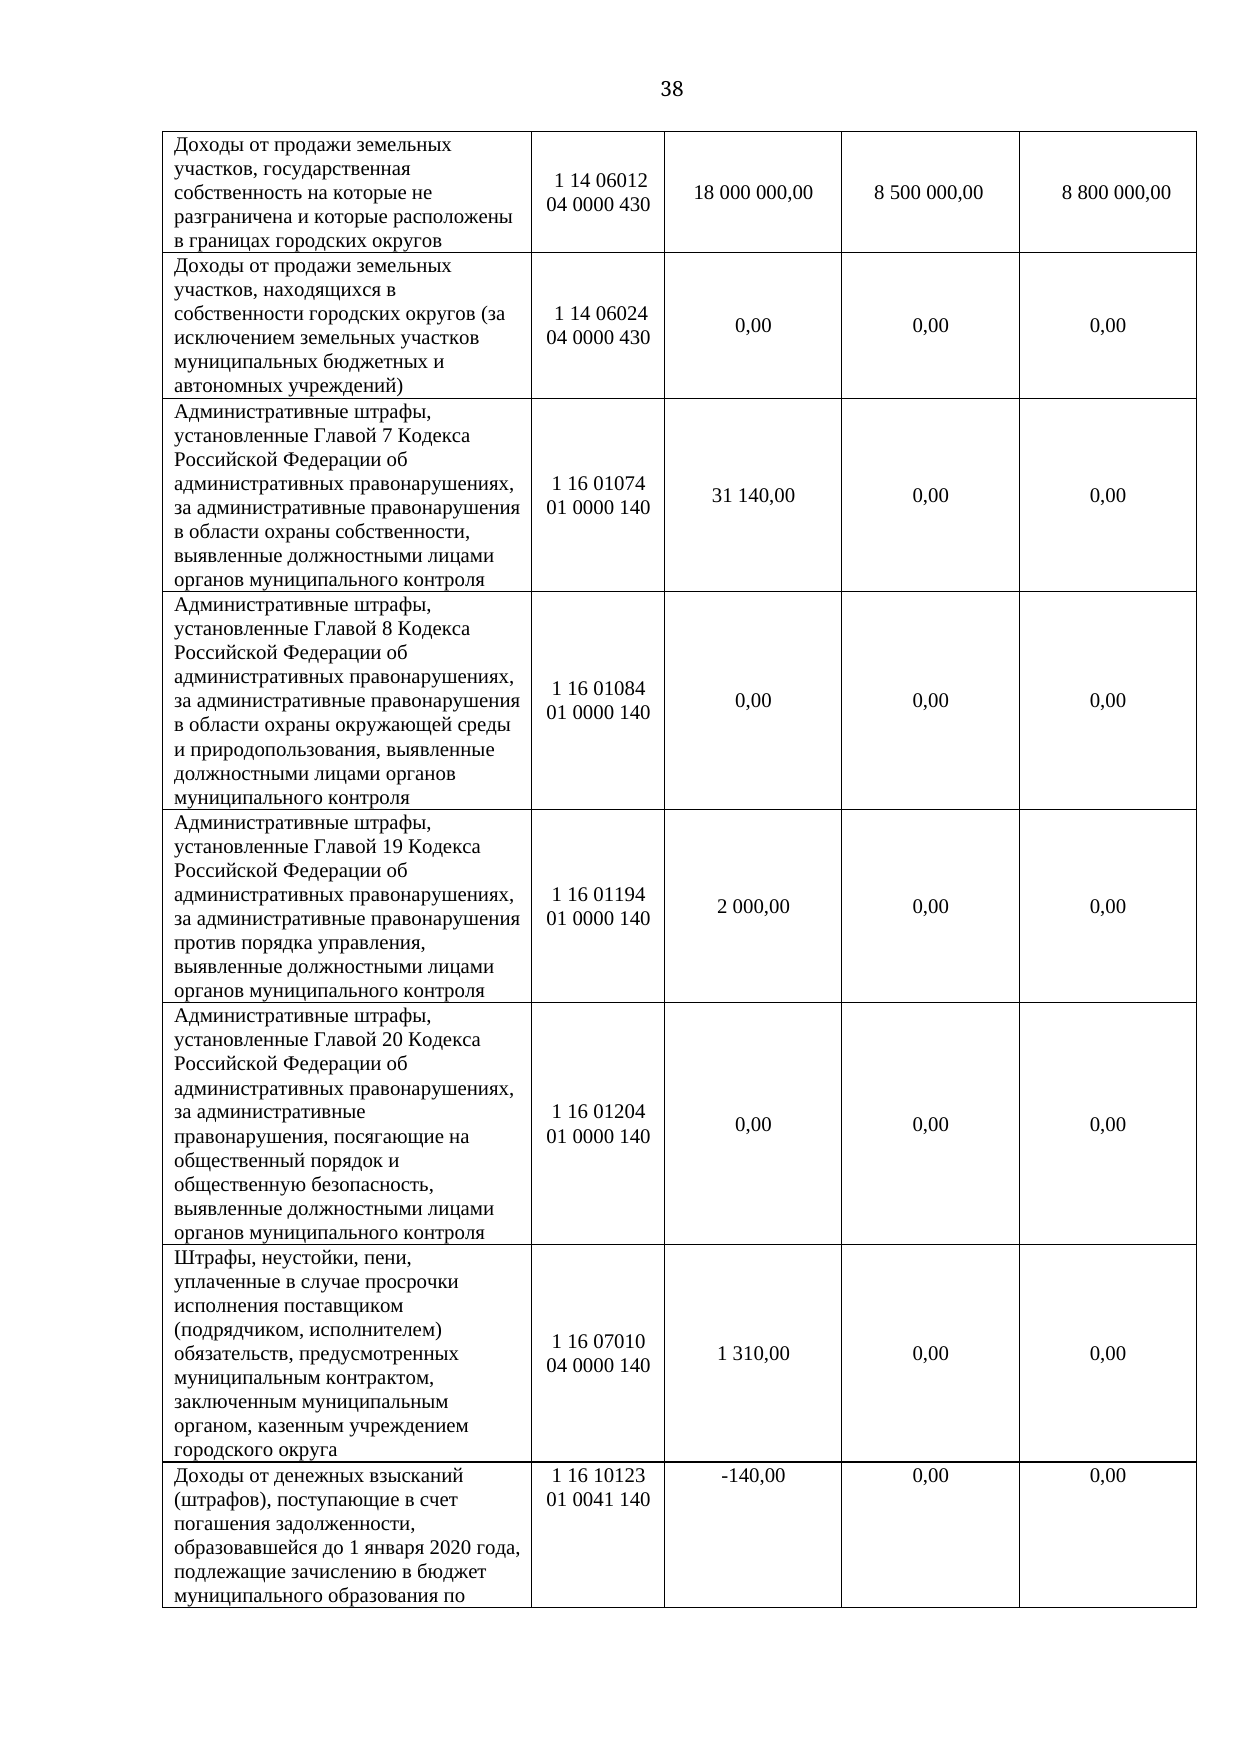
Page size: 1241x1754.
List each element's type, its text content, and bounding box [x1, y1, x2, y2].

table_cell 0,00 [842, 1003, 1019, 1244]
table_cell Административные штрафы, установленные Главой 20 Кодекса Российской Федерации об административных правонарушениях, за административные правонарушения, посягающие на общественный порядок и общественную безопасность, выявленные должностными лицами органов муниципального контроля [163, 1003, 531, 1244]
table_cell 0,00 [1020, 1003, 1196, 1244]
table_cell 0,00 [665, 253, 841, 397]
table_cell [532, 1463, 664, 1607]
table_cell 0,00 [665, 1003, 841, 1244]
table_cell 1 16 01084 01 0000 140 [532, 592, 664, 809]
table_cell 0,00 [842, 399, 1019, 591]
table_cell 0,00 [842, 1245, 1019, 1461]
table_cell 0,00 [1020, 253, 1196, 397]
table_cell 0,00 [1020, 592, 1196, 809]
table_cell 1 310,00 [665, 1245, 841, 1461]
table_cell 1 16 01074 01 0000 140 [532, 399, 664, 591]
table_cell 18 000 000,00 [665, 132, 841, 252]
table_cell 0,00 [1020, 399, 1196, 591]
table_cell Административные штрафы, установленные Главой 19 Кодекса Российской Федерации об административных правонарушениях, за административные правонарушения против порядка управления, выявленные должностными лицами органов муниципального контроля [163, 810, 531, 1002]
table_cell 1 16 07010 04 0000 140 [532, 1245, 664, 1461]
table_cell 0,00 [1020, 1463, 1196, 1607]
table_cell 0,00 [842, 592, 1019, 809]
table_cell 31 140,00 [665, 399, 841, 591]
table_cell -140,00 [665, 1463, 841, 1607]
table_cell 1 16 01194 01 0000 140 [532, 810, 664, 1002]
table_cell 0,00 [842, 253, 1019, 397]
table_cell 0,00 [842, 810, 1019, 1002]
table_cell 0,00 [1020, 1245, 1196, 1461]
table_cell 8 800 000,00 [1020, 132, 1196, 252]
table_cell 0,00 [665, 592, 841, 809]
table_cell 8 500 000,00 [842, 132, 1019, 252]
table_cell Административные штрафы, установленные Главой 7 Кодекса Российской Федерации об административных правонарушениях, за административные правонарушения в области охраны собственности, выявленные должностными лицами органов муниципального контроля [163, 399, 531, 591]
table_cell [163, 1463, 531, 1607]
table_cell 1 14 06024 04 0000 430 [532, 253, 664, 397]
table_cell Административные штрафы, установленные Главой 8 Кодекса Российской Федерации об административных правонарушениях, за административные правонарушения в области охраны окружающей среды и природопользования, выявленные должностными лицами органов муниципального контроля [163, 592, 531, 809]
table_cell 1 16 01204 01 0000 140 [532, 1003, 664, 1244]
table_cell 1 14 06012 04 0000 430 [532, 132, 664, 252]
table_cell Доходы от продажи земельных участков, находящихся в собственности городских округов (за исключением земельных участков муниципальных бюджетных и автономных учреждений) [163, 253, 531, 397]
table_cell 0,00 [1020, 810, 1196, 1002]
table_cell Штрафы, неустойки, пени, уплаченные в случае просрочки исполнения поставщиком (подрядчиком, исполнителем) обязательств, предусмотренных муниципальным контрактом, заключенным муниципальным органом, казенным учреждением городского округа [163, 1245, 531, 1461]
table_cell 2 000,00 [665, 810, 841, 1002]
table_cell Доходы от продажи земельных участков, государственная собственность на которые не разграничена и которые расположены в границах городских округов [163, 132, 531, 252]
table_cell 0,00 [842, 1463, 1019, 1607]
